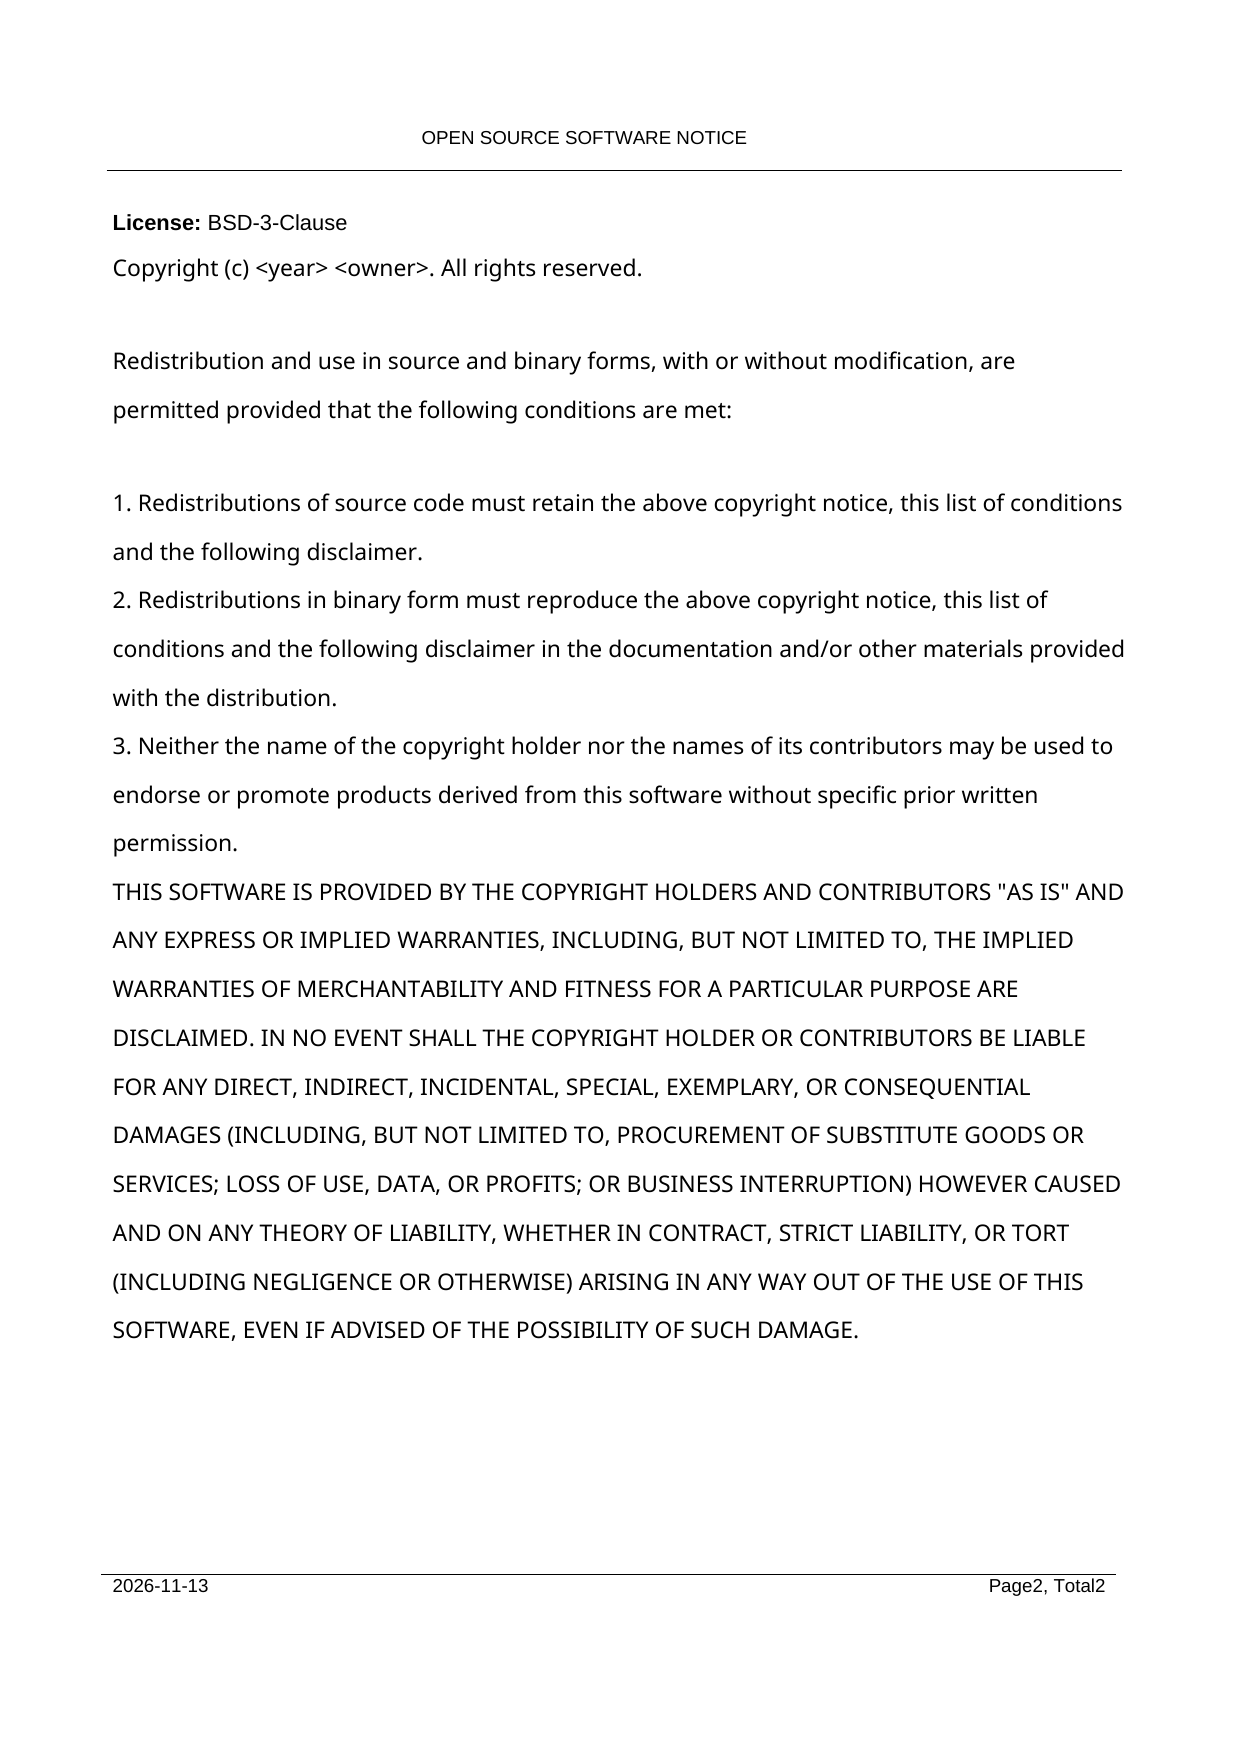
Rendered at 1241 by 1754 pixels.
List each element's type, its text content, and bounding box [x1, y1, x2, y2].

text Copyright (c) <year> <owner>. All rights reserved. [112, 251, 1128, 284]
text License: BSD-3-Clause [112, 206, 1128, 239]
text Redistribution and use in source and binary forms, with or without modification, are permitted provided that the following conditions are met: [112, 345, 1128, 426]
text THIS SOFTWARE IS PROVIDED BY THE COPYRIGHT HOLDERS AND CONTRIBUTORS "AS IS" AND ANY EXPRESS OR IMPLIED WARRANTIES, INCLUDING, BUT NOT LIMITED TO, THE IMPLIED WARRANTIES OF MERCHANTABILITY AND FITNESS FOR A PARTICULAR PURPOSE ARE DISCLAIMED. IN NO EVENT SHALL THE COPYRIGHT HOLDER OR CONTRIBUTORS BE LIABLE FOR ANY DIRECT, INDIRECT, INCIDENTAL, SPECIAL, EXEMPLARY, OR CONSEQUENTIAL DAMAGES (INCLUDING, BUT NOT LIMITED TO, PROCUREMENT OF SUBSTITUTE GOODS OR SERVICES; LOSS OF USE, DATA, OR PROFITS; OR BUSINESS INTERRUPTION) HOWEVER CAUSED AND ON ANY THEORY OF LIABILITY, WHETHER IN CONTRACT, STRICT LIABILITY, OR TORT (INCLUDING NEGLIGENCE OR OTHERWISE) ARISING IN ANY WAY OUT OF THE USE OF THIS SOFTWARE, EVEN IF ADVISED OF THE POSSIBILITY OF SUCH DAMAGE. [112, 875, 1128, 1346]
text 2. Redistributions in binary form must reproduce the above copyright notice, this list of conditions and the following disclaimer in the documentation and/or other materials provided with the distribution. [112, 583, 1128, 713]
text 3. Neither the name of the copyright holder nor the names of its contributors may be used to endorse or promote products derived from this software without specific prior written permission. [112, 729, 1128, 859]
text 1. Redistributions of source code must retain the above copyright notice, this list of conditions and the following disclaimer. [112, 487, 1128, 568]
